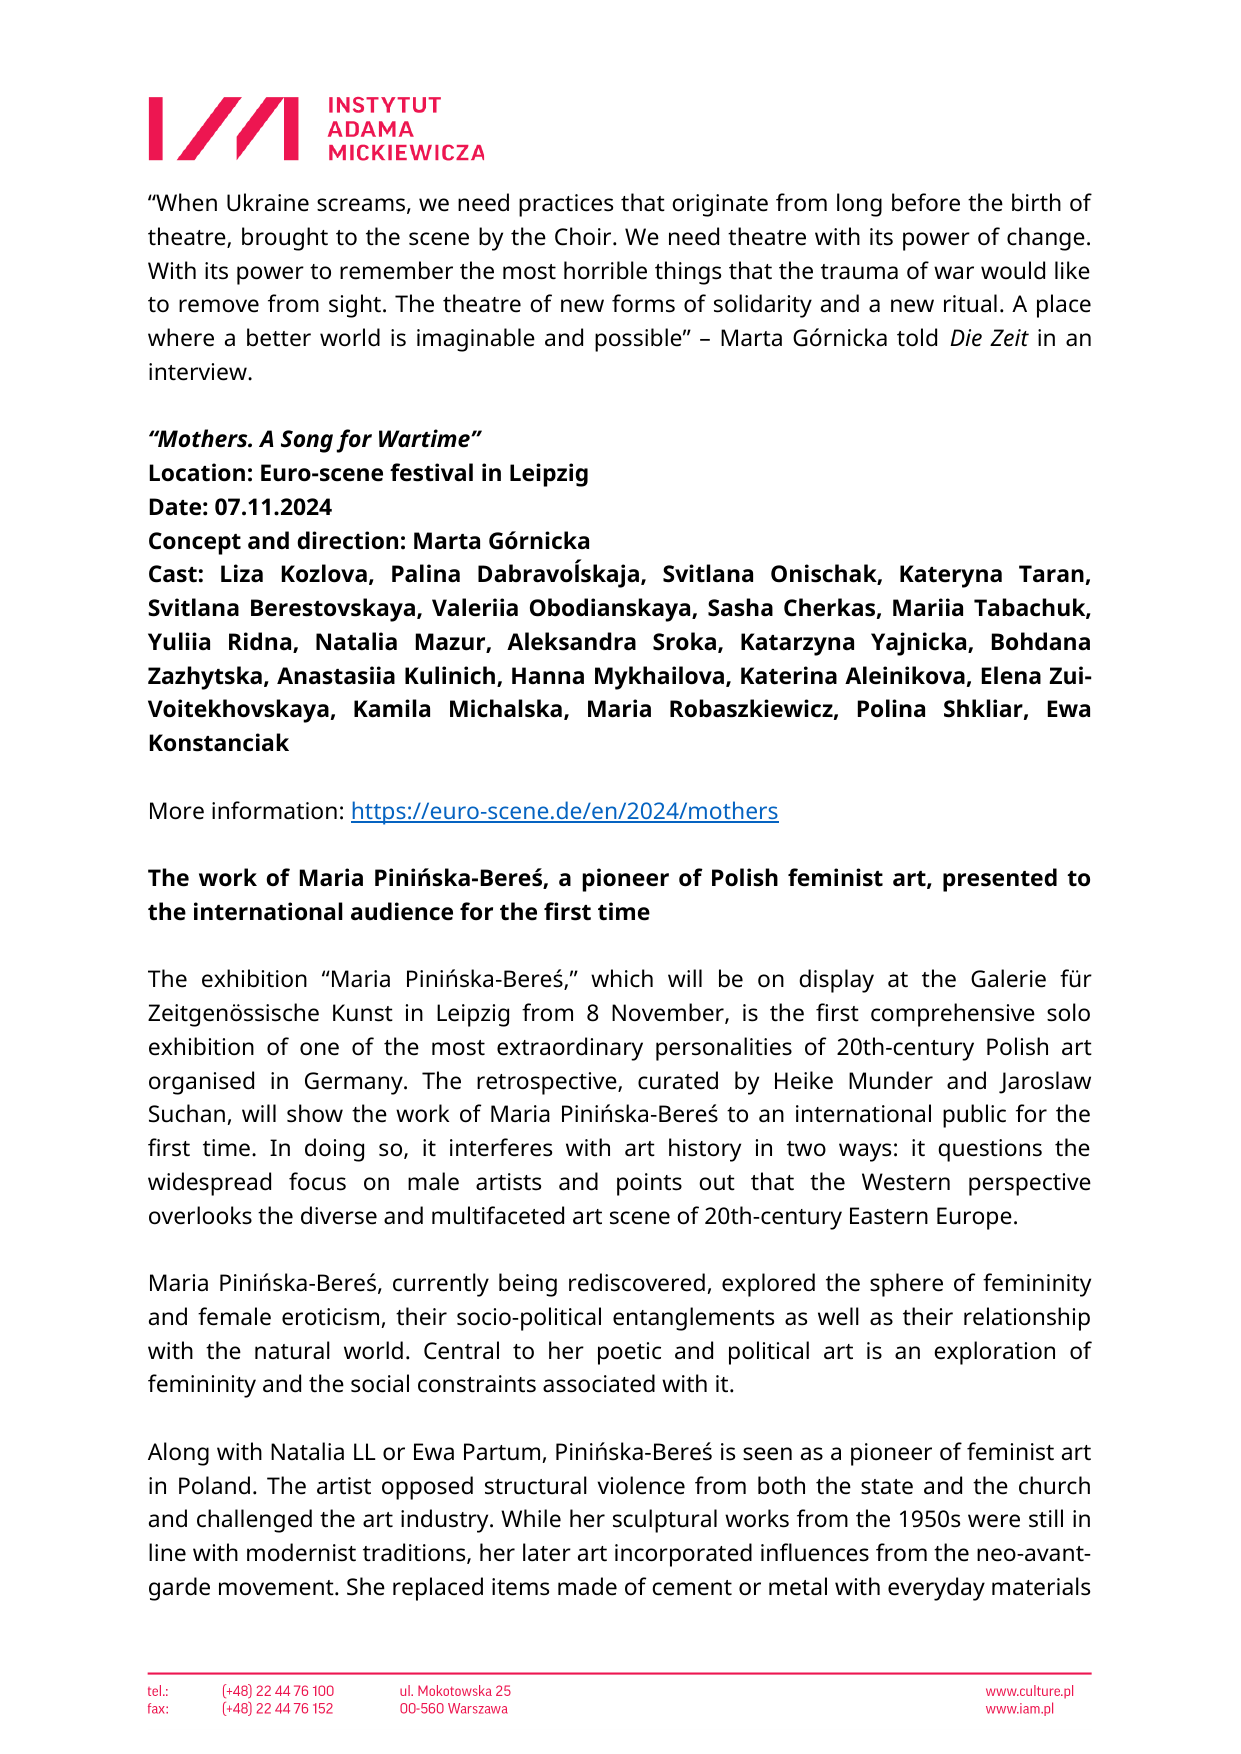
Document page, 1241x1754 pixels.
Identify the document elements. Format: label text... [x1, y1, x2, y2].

text The work of Maria Pinińska-Bereś, a pioneer of Polish feminist art, presented to the international audience for the first time [148, 862, 1093, 927]
text “When Ukraine screams, we need practices that originate from long before the birth of theatre, brought to the scene by the Choir. We need theatre with its power of change. With its power to remember the most horrible things that the trauma of war would like to remove from sight. The theatre of new forms of solidarity and a new ritual. A place where a better world is imaginable and possible” – Marta Górnicka told Die Zeit in an interview. [148, 148, 1093, 387]
text Location: Euro-scene festival in Leipzig [148, 457, 1093, 488]
text Concept and direction: Marta Górnicka [148, 525, 1093, 556]
text Cast: Liza Kozlova, Palina Dabravoĺskaja, Svitlana Onischak, Kateryna Taran, Svitlana Berestovskaya, Valeriia Obodianskaya, Sasha Cherkas, Mariia Tabachuk, Yuliia Ridna, Natalia Mazur, Aleksandra Sroka, Katarzyna Yajnicka, Bohdana Zazhytska, Anastasiia Kulinich, Hanna Mykhailova, Katerina Aleinikova, Elena Zui-Voitekhovskaya, Kamila Michalska, Maria Robaszkiewicz, Polina Shkliar, Ewa Konstanciak [148, 558, 1093, 758]
text Maria Pinińska-Bereś, currently being rediscovered, explored the sphere of femininity and female eroticism, their socio-political entanglements as well as their relationship with the natural world. Central to her poetic and political art is an exploration of femininity and the social constraints associated with it. [148, 1267, 1093, 1400]
text “Mothers. A Song for Wartime” [148, 423, 1093, 455]
picture [148, 73, 485, 148]
text Date: 07.11.2024 [148, 491, 1093, 522]
picture [147, 1671, 1092, 1730]
text The exhibition “Maria Pinińska-Bereś,” which will be on display at the Galerie für Zeitgenössische Kunst in Leipzig from 8 November, is the first comprehensive solo exhibition of one of the most extraordinary personalities of 20th-century Polish art organised in Germany. The retrospective, curated by Heike Munder and Jaroslaw Suchan, will show the work of Maria Pinińska-Bereś to an international public for the first time. In doing so, it interferes with art history in two ways: it questions the widespread focus on male artists and points out that the Western perspective overlooks the diverse and multifaceted art scene of 20th-century Eastern Europe. [148, 963, 1093, 1231]
text More information: https://euro-scene.de/en/2024/mothers [148, 795, 1093, 826]
